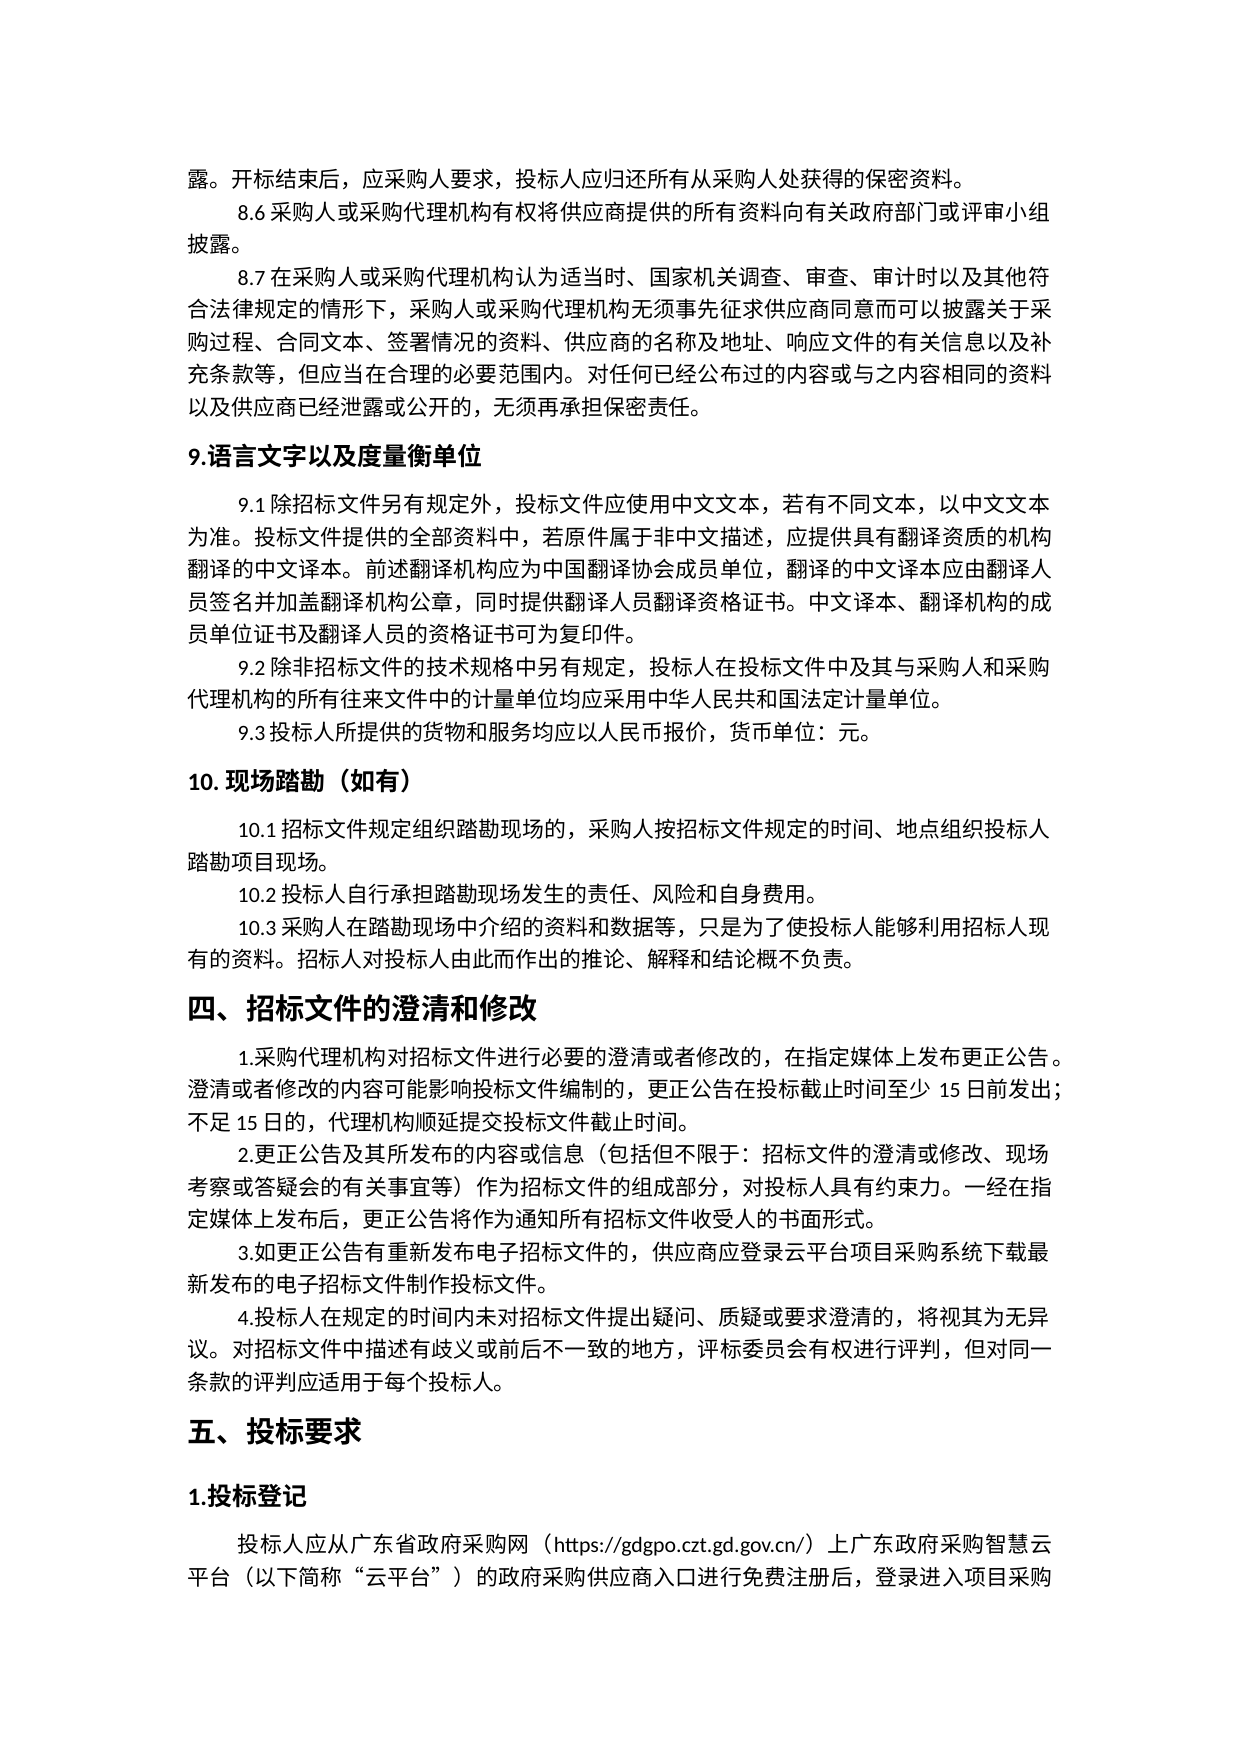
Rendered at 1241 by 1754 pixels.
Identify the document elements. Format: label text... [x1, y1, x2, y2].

text 10.2投标人自行承担踏勘现场发生的责任、风险和自身费用。 [187, 877, 1053, 909]
text 9.3投标人所提供的货物和服务均应以人民币报价，货币单位：元。 [187, 714, 1053, 747]
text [187, 162, 1053, 194]
text 9.2除非招标文件的技术规格中另有规定，投标人在投标文件中及其与采购人和采购代理机构的所有往来文件中的计量单位均应采用中华人民共和国法定计量单位。 [187, 649, 1053, 714]
text 四、招标文件的澄清和修改 [187, 974, 1053, 1039]
text 9.1除招标文件另有规定外，投标文件应使用中文文本，若有不同文本，以中文文本为准。投标文件提供的全部资料中，若原件属于非中文描述，应提供具有翻译资质的机构翻译的中文译本。前述翻译机构应为中国翻译协会成员单位，翻译的中文译本应由翻译人员签名并加盖翻译机构公章，同时提供翻译人员翻译资格证书。中文译本、翻译机构的成员单位证书及翻译人员的资格证书可为复印件。 [187, 487, 1053, 649]
text 1.采购代理机构对招标文件进行必要的澄清或者修改的，在指定媒体上发布更正公告。澄清或者修改的内容可能影响投标文件编制的，更正公告在投标截止时间至少15日前发出；不足15日的，代理机构顺延提交投标文件截止时间。 [187, 1039, 1053, 1137]
text 3.如更正公告有重新发布电子招标文件的，供应商应登录云平台项目采购系统下载最新发布的电子招标文件制作投标文件。 [187, 1234, 1053, 1299]
text 8.7在采购人或采购代理机构认为适当时、国家机关调查、审查、审计时以及其他符合法律规定的情形下，采购人或采购代理机构无须事先征求供应商同意而可以披露关于采购过程、合同文本、签署情况的资料、供应商的名称及地址、响应文件的有关信息以及补充条款等，但应当在合理的必要范围内。对任何已经公布过的内容或与之内容相同的资料，以及供应商已经泄露或公开的，无须再承担保密责任。 [187, 259, 1053, 422]
text 2.更正公告及其所发布的内容或信息（包括但不限于：招标文件的澄清或修改、现场考察或答疑会的有关事宜等）作为招标文件的组成部分，对投标人具有约束力。一经在指定媒体上发布后，更正公告将作为通知所有招标文件收受人的书面形式。 [187, 1137, 1053, 1234]
text 1.投标登记 [187, 1462, 1053, 1527]
text 8.6采购人或采购代理机构有权将供应商提供的所有资料向有关政府部门或评审小组披露。 [187, 194, 1053, 259]
text 9.语言文字以及度量衡单位 [187, 422, 1053, 487]
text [187, 1527, 1053, 1592]
text 10.1招标文件规定组织踏勘现场的，采购人按招标文件规定的时间、地点组织投标人踏勘项目现场。 [187, 812, 1053, 877]
text 4.投标人在规定的时间内未对招标文件提出疑问、质疑或要求澄清的，将视其为无异议。对招标文件中描述有歧义或前后不一致的地方，评标委员会有权进行评判，但对同一条款的评判应适用于每个投标人。 [187, 1299, 1053, 1397]
text 10. 现场踏勘（如有） [187, 747, 1053, 812]
text 五、投标要求 [187, 1397, 1053, 1462]
text 10.3采购人在踏勘现场中介绍的资料和数据等，只是为了使投标人能够利用招标人现有的资料。招标人对投标人由此而作出的推论、解释和结论概不负责。 [187, 909, 1053, 974]
